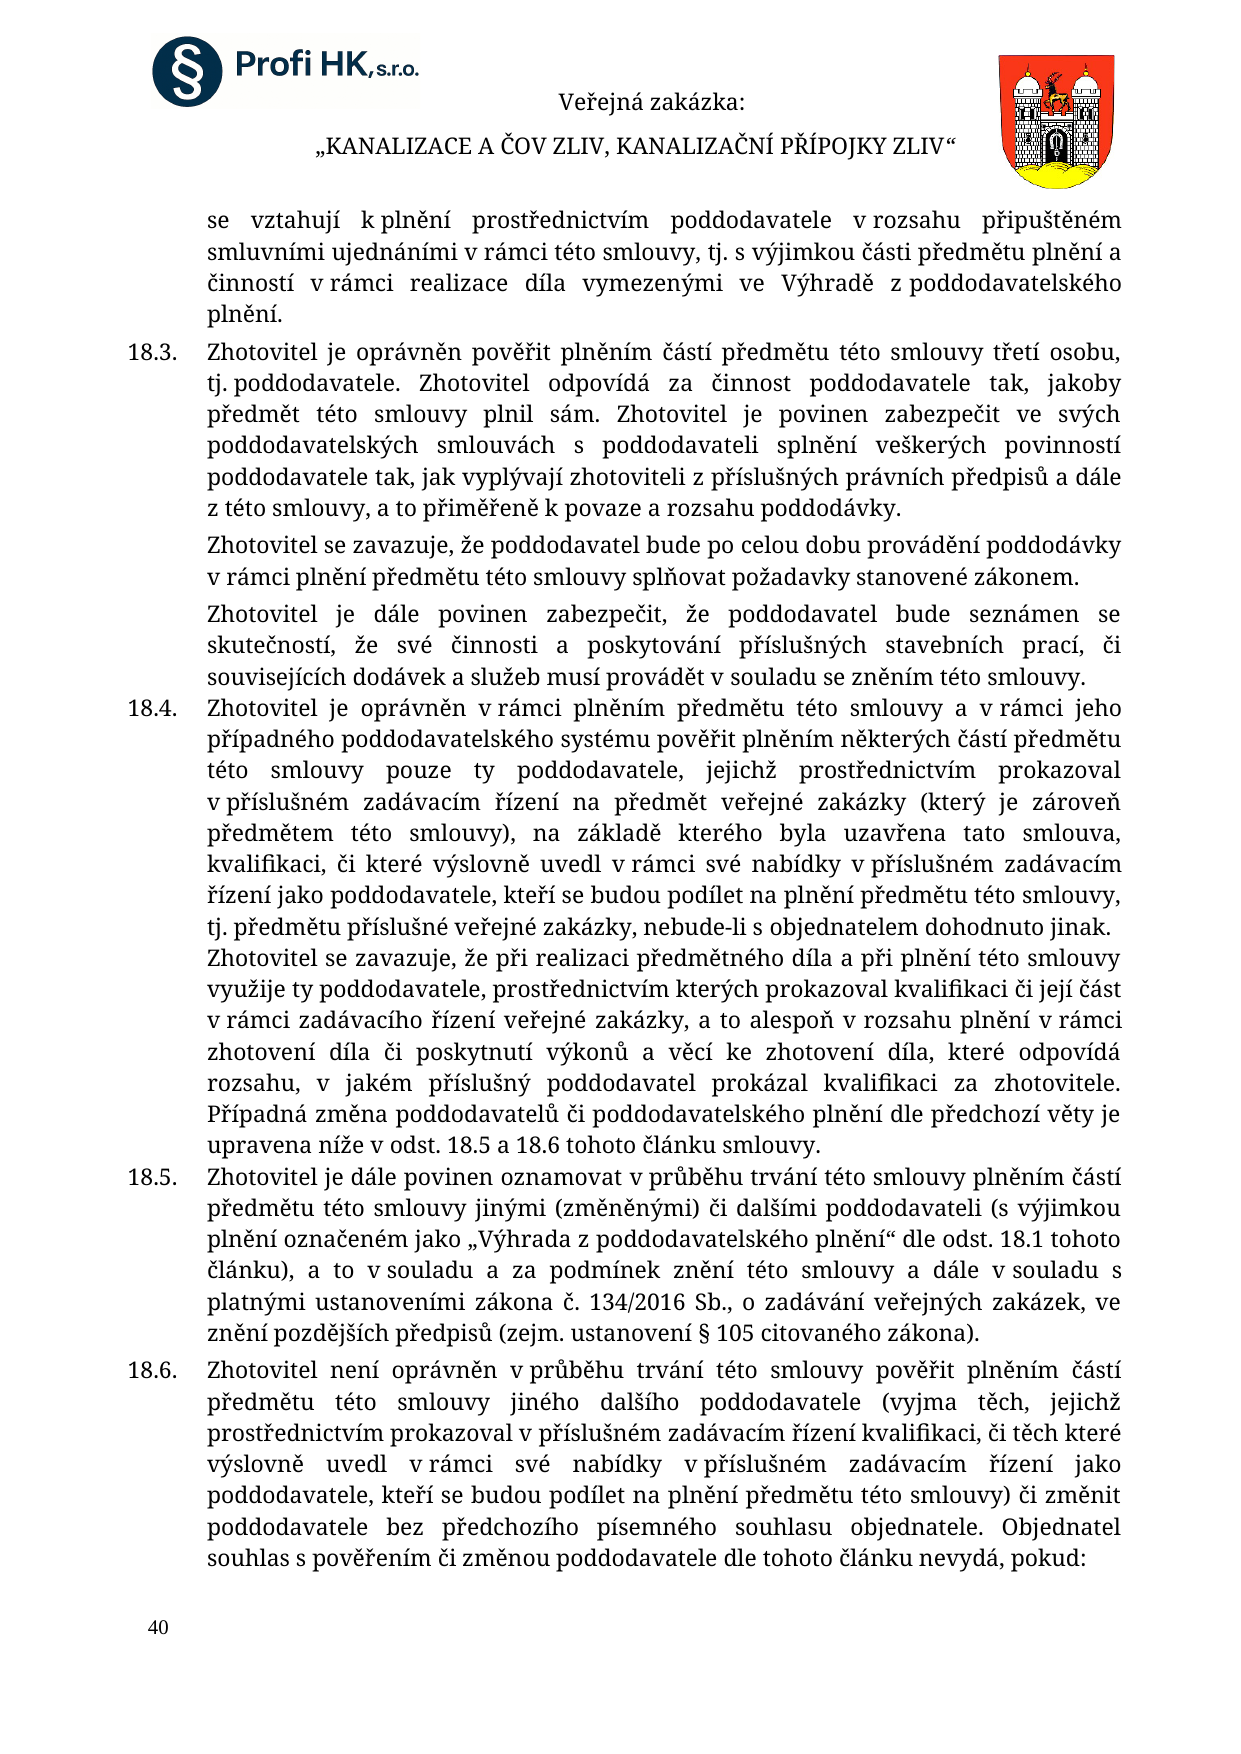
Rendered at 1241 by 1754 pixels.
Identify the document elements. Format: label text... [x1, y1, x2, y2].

list Zhotovitel se zavazuje, že při realizaci předmětného díla a při plnění této smlouvy využije ty poddodavatele, prostřednictvím kterých prokazoval kvalifikaci či její část v rámci zadávacího řízení veřejné zakázky, a to alespoň v rozsahu plnění v rámci zhotovení díla či poskytnutí výkonů a věcí ke zhotovení díla, které odpovídá rozsahu, v jakém příslušný poddodavatel prokázal kvalifikaci za zhotovitele. Případná změna poddodavatelů či poddodavatelského plnění dle předchozí věty je upravena níže v odst. 18.5 a 18.6 tohoto článku smlouvy. [207, 942, 1122, 1160]
list Zhotovitel je oprávněn pověřit plněním částí předmětu této smlouvy třetí osobu, tj. poddodavatele. Zhotovitel odpovídá za činnost poddodavatele tak, jakoby předmět této smlouvy plnil sám. Zhotovitel je povinen zabezpečit ve svých poddodavatelských smlouvách s poddodavateli splnění veškerých povinností poddodavatele tak, jak vyplývají zhotoviteli z příslušných právních předpisů a dále z této smlouvy, a to přiměřeně k povaze a rozsahu poddodávky. [177, 335, 1122, 523]
list Zhotovitel je dále povinen zabezpečit, že poddodavatel bude seznámen se skutečností, že své činnosti a poskytování příslušných stavebních prací, či souvisejících dodávek a služeb musí provádět v souladu se zněním této smlouvy. [207, 598, 1122, 692]
list Zhotovitel není oprávněn v průběhu trvání této smlouvy pověřit plněním částí předmětu této smlouvy jiného dalšího poddodavatele (vyjma těch, jejichž prostřednictvím prokazoval v příslušném zadávacím řízení kvalifikaci, či těch které výslovně uvedl v rámci své nabídky v příslušném zadávacím řízení jako poddodavatele, kteří se budou podílet na plnění předmětu této smlouvy) či změnit poddodavatele bez předchozího písemného souhlasu objednatele. Objednatel souhlas s pověřením či změnou poddodavatele dle tohoto článku nevydá, pokud: [177, 1354, 1122, 1573]
list Zhotovitel je dále povinen oznamovat v průběhu trvání této smlouvy plněním částí předmětu této smlouvy jinými (změněnými) či dalšími poddodavateli (s výjimkou plnění označeném jako „Výhrada z poddodavatelského plnění“ dle odst. 18.1 tohoto článku), a to v souladu a za podmínek znění této smlouvy a dále v souladu s platnými ustanoveními zákona č. 134/2016 Sb., o zadávání veřejných zakázek, ve znění pozdějších předpisů (zejm. ustanovení § 105 citovaného zákona). [177, 1160, 1122, 1348]
list Zhotovitel je oprávněn v rámci plněním předmětu této smlouvy a v rámci jeho případného poddodavatelského systému pověřit plněním některých částí předmětu této smlouvy pouze ty poddodavatele, jejichž prostřednictvím prokazoval v příslušném zadávacím řízení na předmět veřejné zakázky (který je zároveň předmětem této smlouvy), na základě kterého byla uzavřena tato smlouva, kvalifikaci, či které výslovně uvedl v rámci své nabídky v příslušném zadávacím řízení jako poddodavatele, kteří se budou podílet na plnění předmětu této smlouvy, tj. předmětu příslušné veřejné zakázky, nebude-li s objednatelem dohodnuto jinak. [177, 692, 1122, 942]
picture [998, 55, 1115, 189]
picture [150, 33, 421, 109]
list Zhotovitel se zavazuje, že poddodavatel bude po celou dobu provádění poddodávky v rámci plnění předmětu této smlouvy splňovat požadavky stanovené zákonem. [207, 529, 1122, 592]
